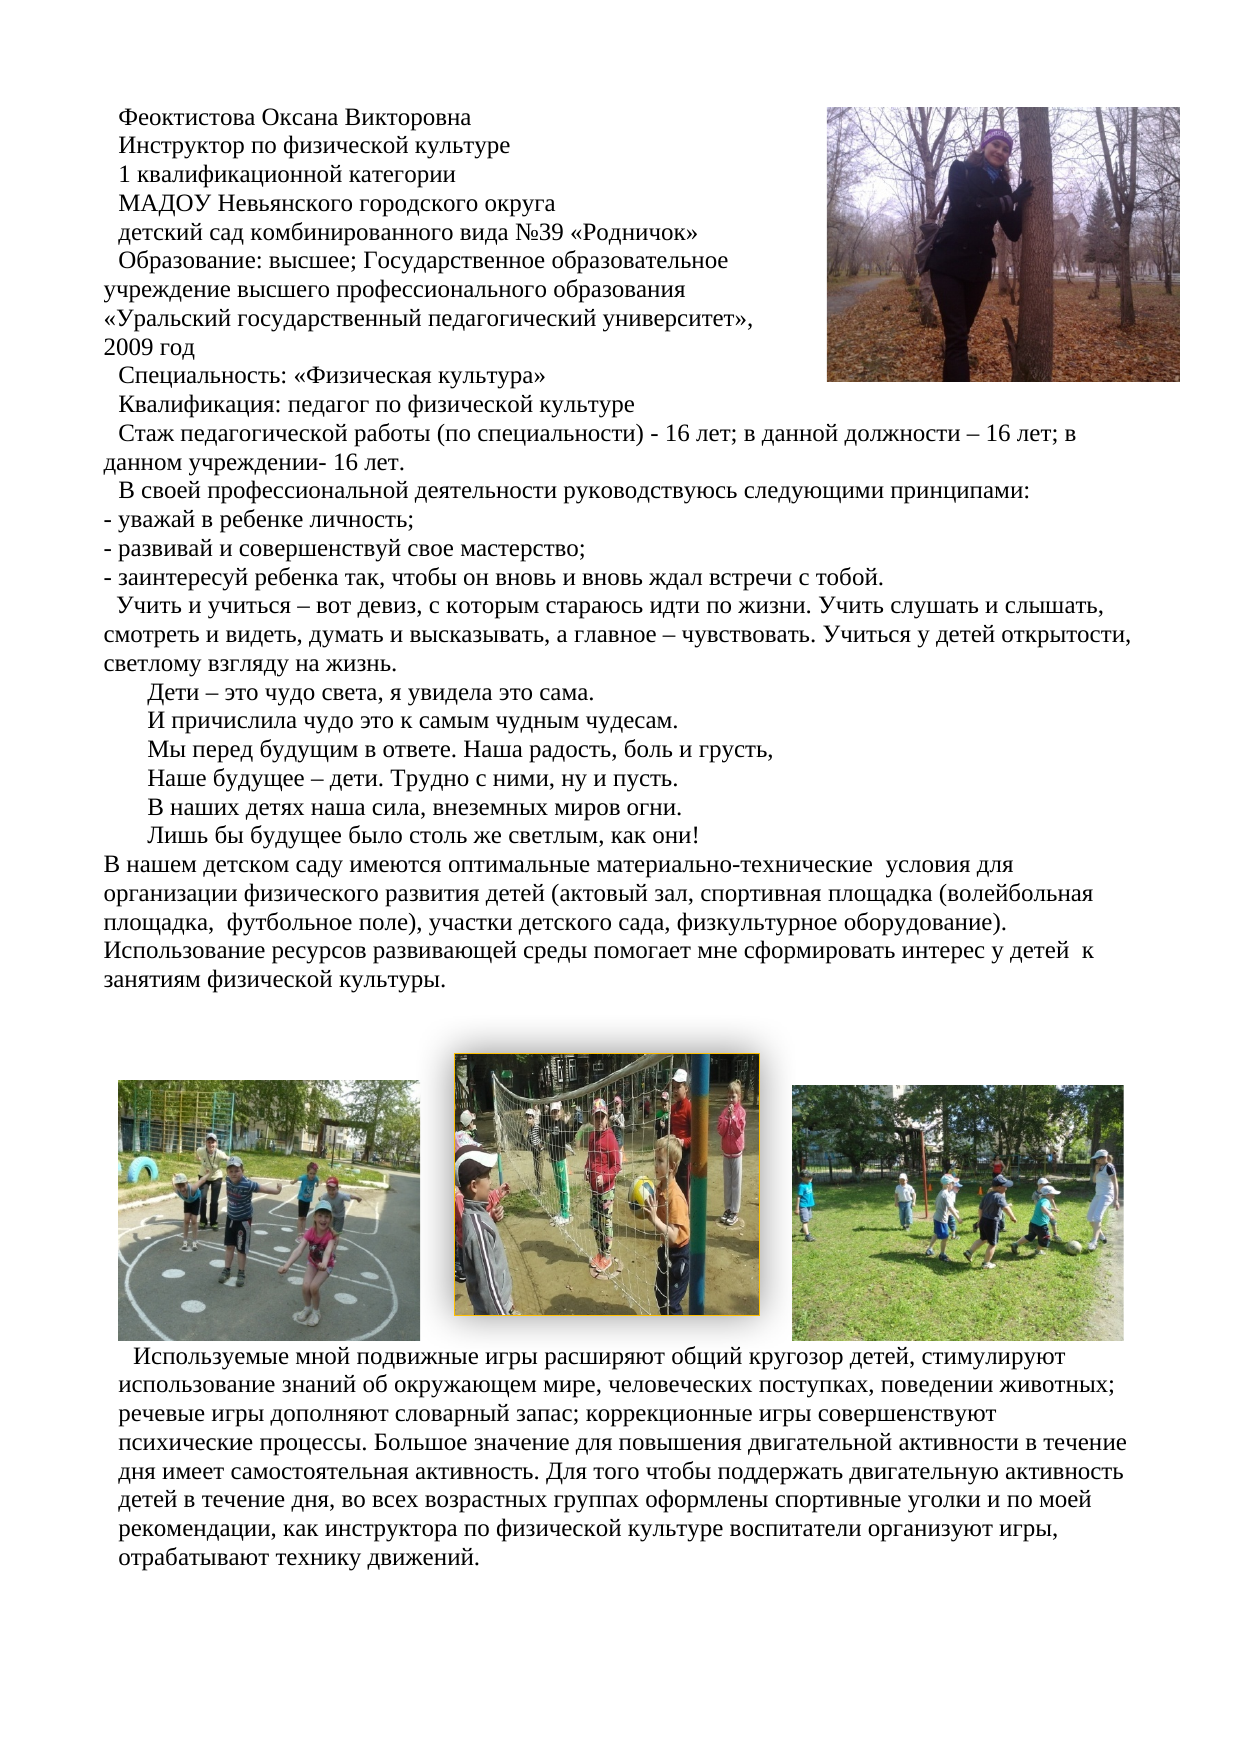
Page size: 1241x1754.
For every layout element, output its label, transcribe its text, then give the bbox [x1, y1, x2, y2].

text Стаж педагогической работы (по специальности) - 16 лет; в данной должности – 16 лет; в данном учреждении- 16 лет. [103, 418, 1137, 476]
text В нашем детском саду имеются оптимальные материально-технические условия для организации физического развития детей (актовый зал, спортивная площадка (волейбольная площадка, футбольное поле), участки детского сада, физкультурное оборудование). Использование ресурсов развивающей среды помогает мне сформировать интерес у детей к занятиям физической культуры. [103, 849, 1137, 993]
picture [826, 107, 1180, 382]
text Специальность: «Физическая культура» [103, 361, 1137, 389]
text Образование: высшее; Государственное образовательное учреждение высшего профессионального образования «Уральский государственный педагогический университет», 2009 год [103, 246, 826, 361]
text Феоктистова Оксана Викторовна [103, 102, 1137, 131]
text Инструктор по физической культуре [103, 131, 826, 159]
text Квалификация: педагог по физической культуре [103, 389, 1137, 418]
text МАДОУ Невьянского городского округа [103, 188, 826, 217]
text В своей профессиональной деятельности руководствуюсь следующими принципами: - уважай в ребенке личность; - развивай и совершенствуй свое мастерство; - заинтересуй ребенка так, чтобы он вновь и вновь ждал встречи с тобой. Учить и учиться – вот девиз, с которым стараюсь идти по жизни. Учить слушать и слышать, смотреть и видеть, думать и высказывать, а главное – чувствовать. Учиться у детей открытости, светлому взгляду на жизнь. Дети – это чудо света, я увидела это сама. И причислила чудо это к самым чудным чудесам. Мы перед будущим в ответе. Наша радость, боль и грусть, Наше будущее – дети. Трудно с ними, ну и пусть. В наших детях наша сила, внеземных миров огни. Лишь бы будущее было столь же светлым, как они! [103, 476, 1137, 849]
picture [118, 1080, 421, 1341]
text 1 квалификационной категории [103, 159, 826, 188]
text Используемые мной подвижные игры расширяют общий кругозор детей, стимулируют использование знаний об окружающем мире, человеческих поступках, поведении животных; речевые игры дополняют словарный запас; коррекционные игры совершенствуют психические процессы. Большое значение для повышения двигательной активности в течение дня имеет самостоятельная активность. Для того чтобы поддержать двигательную активность детей в течение дня, во всех возрастных группах оформлены спортивные уголки и по моей рекомендации, как инструктора по физической культуре воспитатели организуют игры, отрабатывают технику движений. [118, 1341, 1137, 1571]
picture [792, 1085, 1124, 1341]
picture [455, 1054, 759, 1315]
text детский сад комбинированного вида №39 «Родничок» [103, 217, 826, 246]
